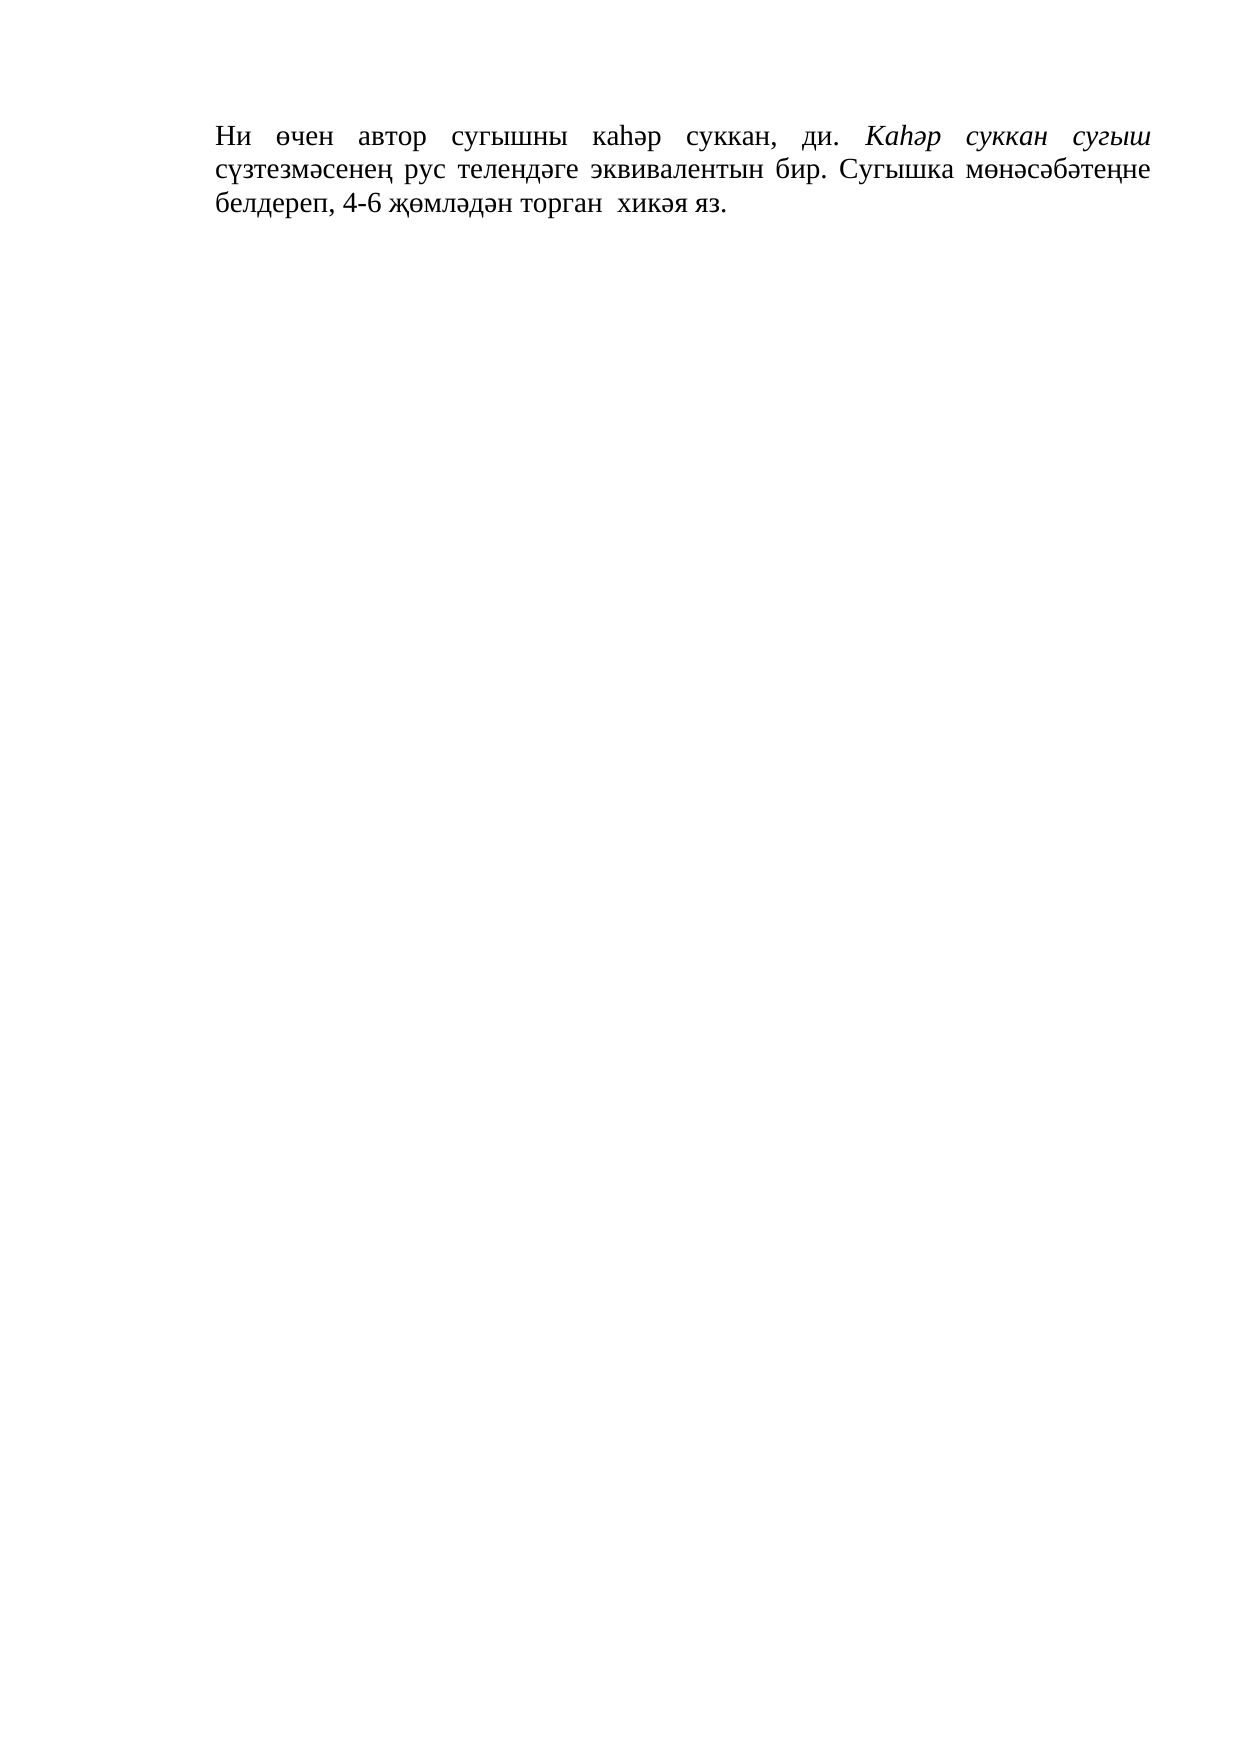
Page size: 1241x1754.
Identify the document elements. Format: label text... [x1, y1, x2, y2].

text Ни өчен автор сугышны каһәр суккан, ди. Каһәр суккан сугыш сүзтезмәсенең рус телендәге эквивалентын бир. Сугышка мөнәсәбәтеңне белдереп, 4-6 җөмләдән торган хикәя яз. [215, 118, 1152, 219]
